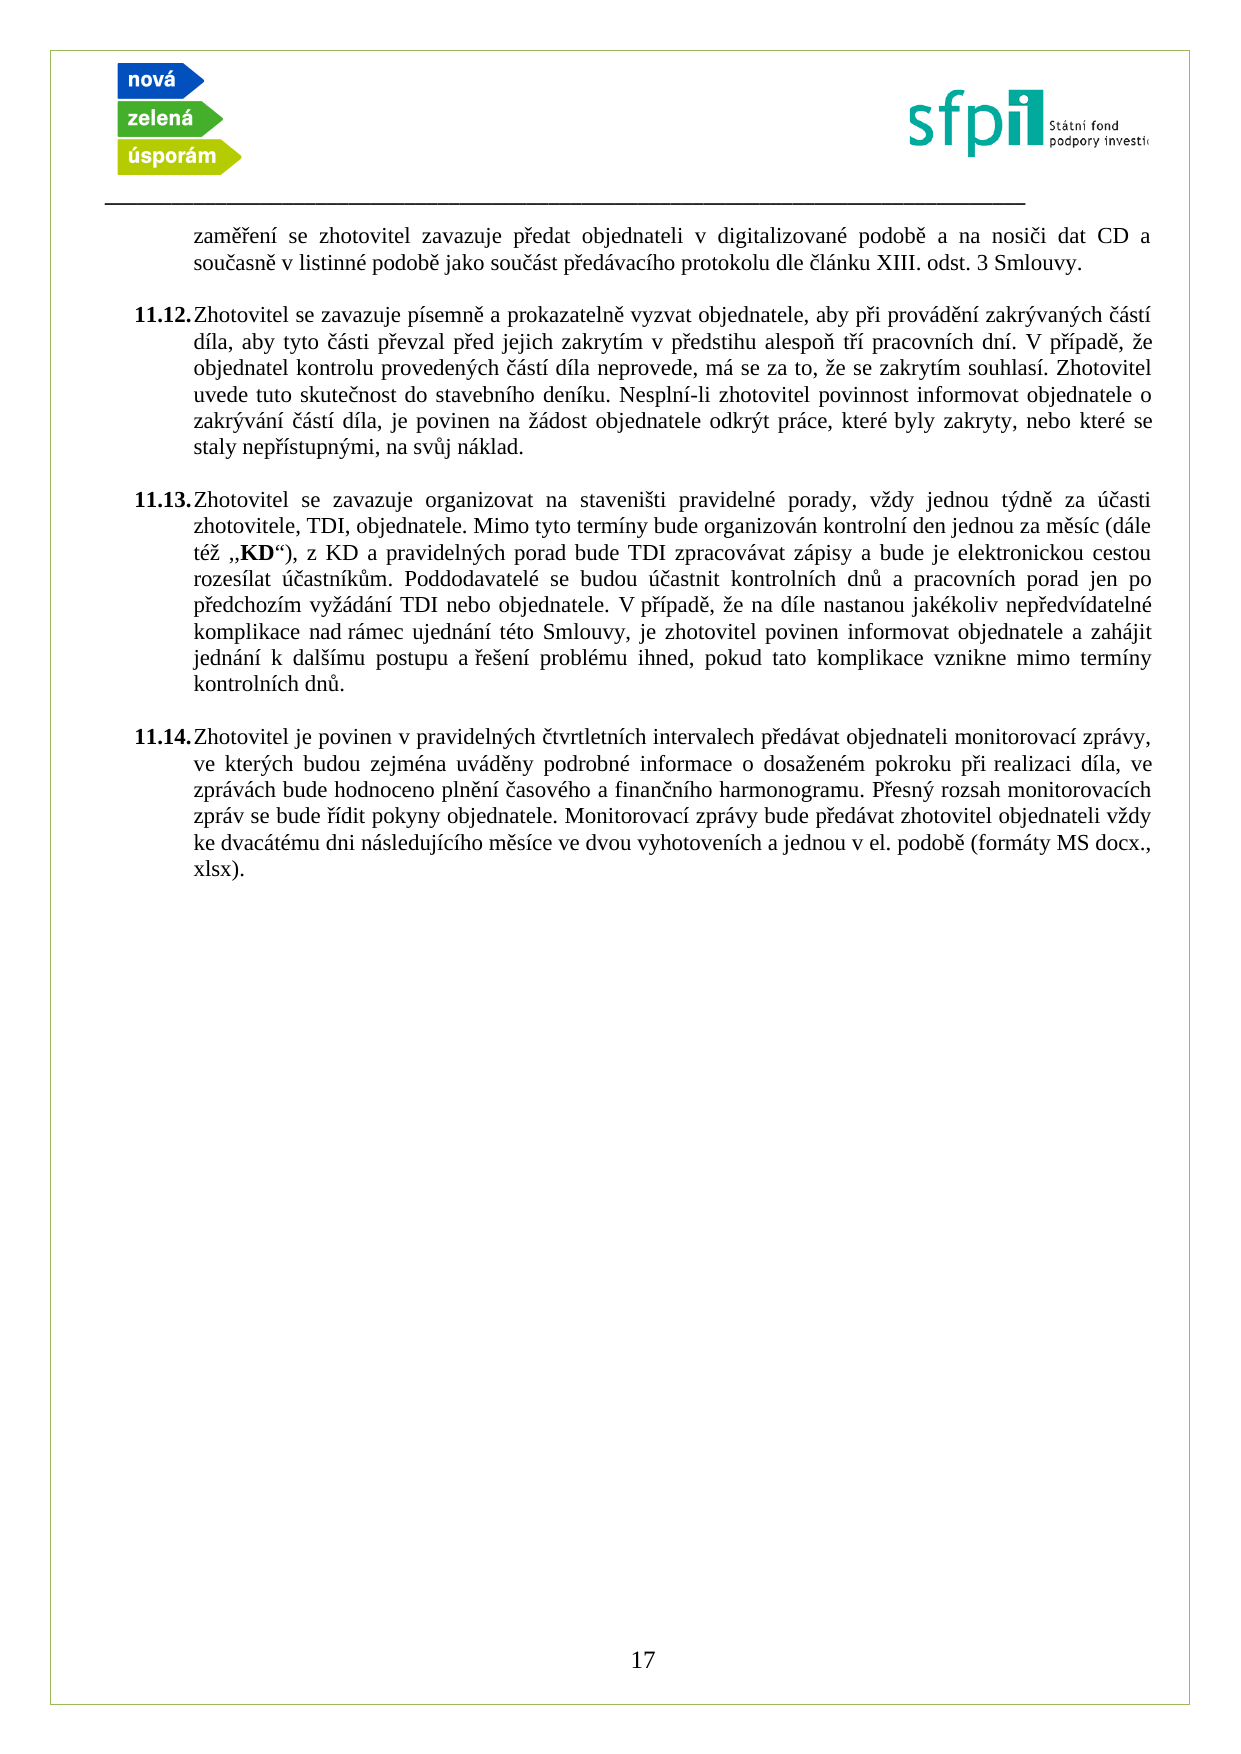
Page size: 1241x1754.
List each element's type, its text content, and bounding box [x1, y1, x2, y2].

picture [117, 63, 242, 175]
list Zhotovitel je povinen v pravidelných čtvrtletních intervalech předávat objednateli monitorovací zprávy, ve kterých budou zejména uváděny podrobné informace o dosaženém pokroku při realizaci díla, ve zprávách bude hodnoceno plnění časového a finančního harmonogramu. Přesný rozsah monitorovacích zpráv se bude řídit pokyny objednatele. Monitorovací zprávy bude předávat zhotovitel objednateli vždy ke dvacátému dni následujícího měsíce ve dvou vyhotoveních a jednou v el. podobě (formáty MS docx., xlsx). [134, 723, 1153, 881]
picture [907, 81, 1148, 157]
list Zhotovitel se zavazuje písemně a prokazatelně vyzvat objednatele, aby při provádění zakrývaných částí díla, aby tyto části převzal před jejich zakrytím v předstihu alespoň tří pracovních dní. V případě, že objednatel kontrolu provedených částí díla neprovede, má se za to, že se zakrytím souhlasí. Zhotovitel uvede tuto skutečnost do stavebního deníku. Nesplní-li zhotovitel povinnost informovat objednatele o zakrývání částí díla, je povinen na žádost objednatele odkrýt práce, které byly zakryty, nebo které se staly nepřístupnými, na svůj náklad. [134, 302, 1153, 460]
list Zhotovitel se zavazuje organizovat na staveništi pravidelné porady, vždy jednou týdně za účasti zhotovitele, TDI, objednatele. Mimo tyto termíny bude organizován kontrolní den jednou za měsíc (dále též ,,KD“), z KD a pravidelných porad bude TDI zpracovávat zápisy a bude je elektronickou cestou rozesílat účastníkům. Poddodavatelé se budou účastnit kontrolních dnů a pracovních porad jen po předchozím vyžádání TDI nebo objednatele. V případě, že na díle nastanou jakékoliv nepředvídatelné komplikace nad rámec ujednání této Smlouvy, je zhotovitel povinen informovat objednatele a zahájit jednání k dalšímu postupu a řešení problému ihned, pokud tato komplikace vznikne mimo termíny kontrolních dnů. [134, 486, 1153, 697]
